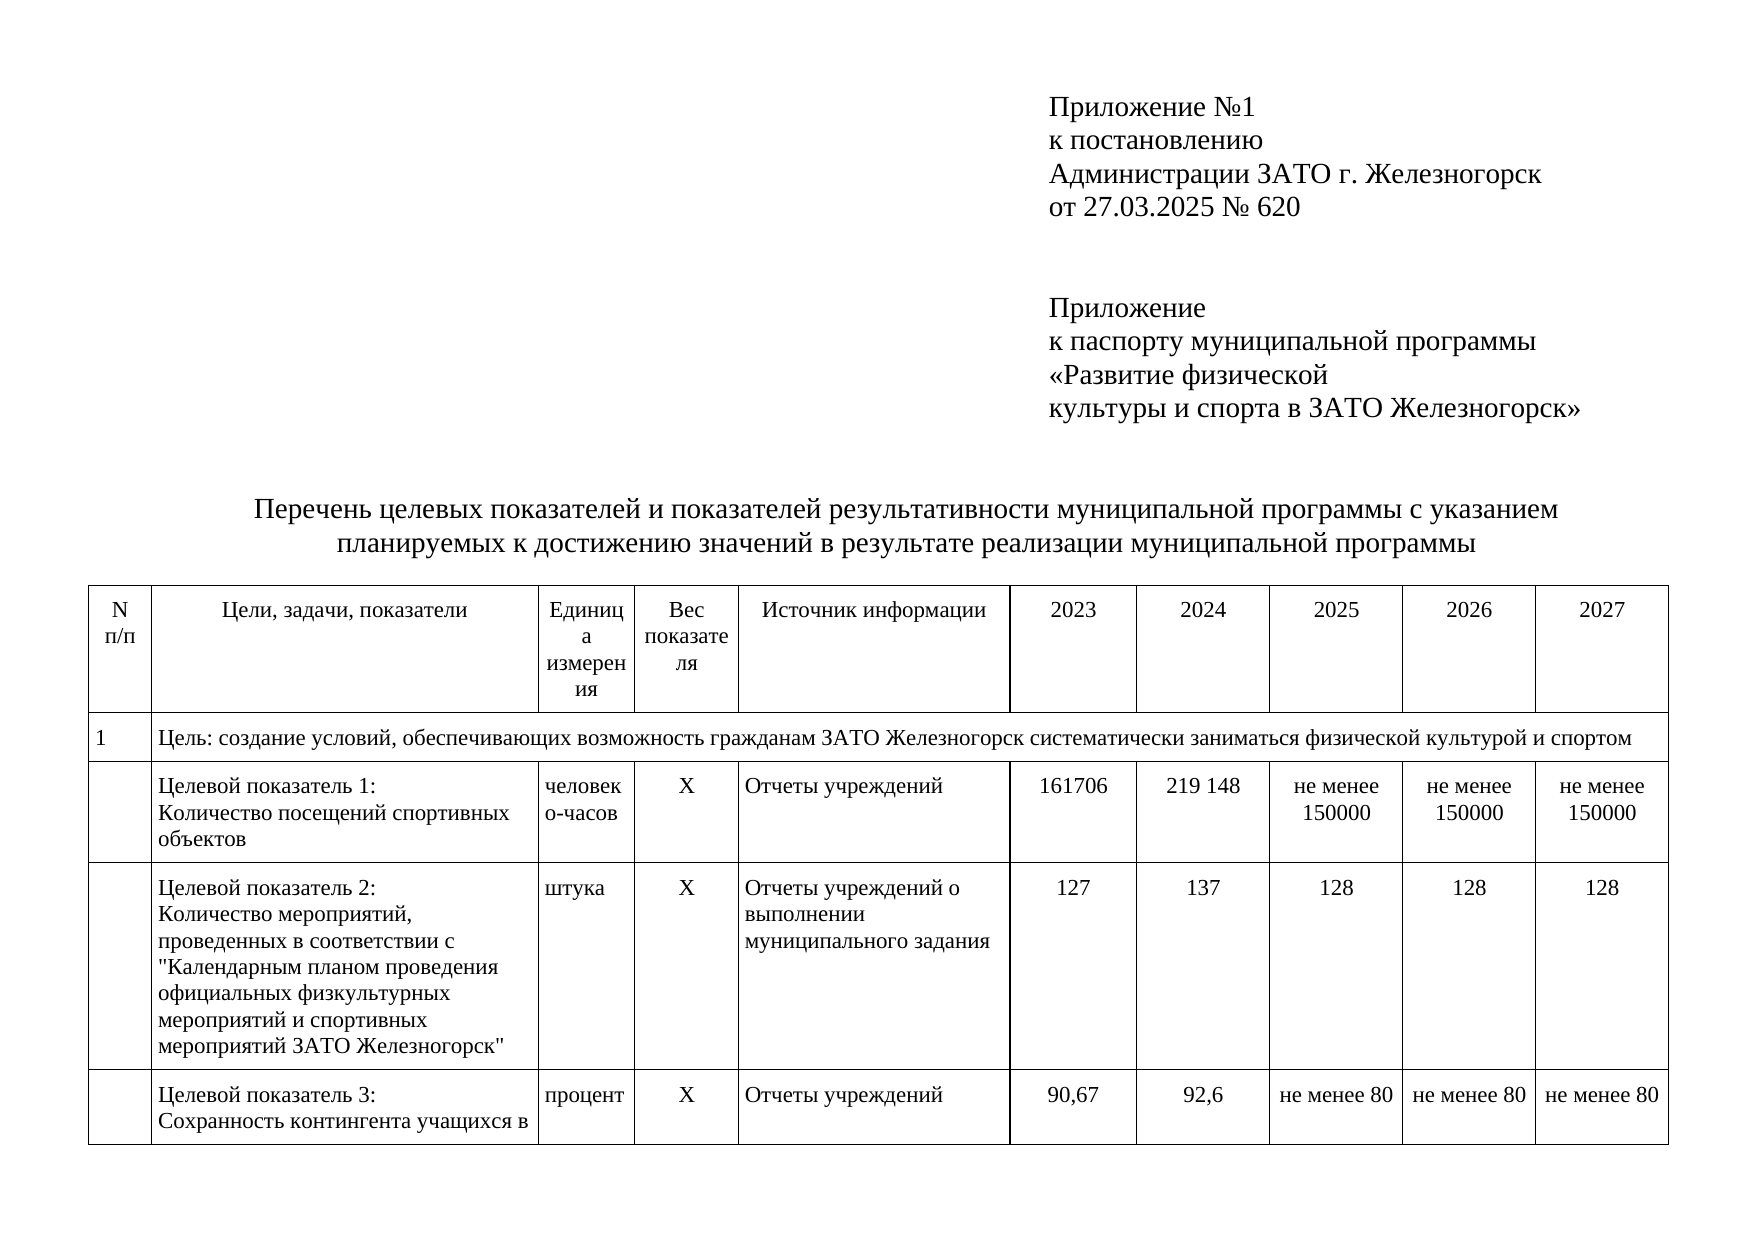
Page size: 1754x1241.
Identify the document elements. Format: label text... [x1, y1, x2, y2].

table_cell Отчеты учреждений [739, 1070, 1009, 1144]
table_header 2023 [1011, 586, 1136, 712]
table_header 2025 [1270, 586, 1402, 712]
table_cell не менее 150000 [1403, 762, 1535, 862]
table_cell 137 [1137, 863, 1269, 1069]
table_cell Отчеты учреждений [739, 762, 1009, 862]
text Приложение [1048, 290, 1636, 323]
table_cell 128 [1270, 863, 1402, 1069]
table_cell 90,67 [1011, 1070, 1136, 1144]
table_cell [89, 762, 151, 862]
table_cell 1 [89, 713, 151, 761]
table_cell не менее 150000 [1536, 762, 1668, 862]
table_cell 161706 [1011, 762, 1136, 862]
table_header 2024 [1137, 586, 1269, 712]
table_cell Х [635, 1070, 738, 1144]
table_cell штука [539, 863, 634, 1069]
table_cell 219 148 [1137, 762, 1269, 862]
table_cell не менее 150000 [1270, 762, 1402, 862]
table_header 2026 [1403, 586, 1535, 712]
table_header Источник информации [739, 586, 1009, 712]
table_cell Целевой показатель 1: Количество посещений спортивных объектов [152, 762, 538, 862]
table_cell 127 [1011, 863, 1136, 1069]
table_cell процент [539, 1070, 634, 1144]
table_header N п/п [89, 586, 151, 712]
table_cell человеко-часов [539, 762, 634, 862]
table_cell не менее 80 [1403, 1070, 1535, 1144]
table_cell [89, 863, 151, 1069]
text к постановлению [1048, 122, 1636, 156]
text «Развитие физической [1048, 357, 1636, 391]
table_cell [89, 1070, 151, 1144]
table_header Цели, задачи, показатели [152, 586, 538, 712]
table_cell Цель: создание условий, обеспечивающих возможность гражданам ЗАТО Железногорск систематически заниматься физической культурой и спортом [152, 713, 1668, 761]
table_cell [152, 1070, 538, 1144]
table_header 2027 [1536, 586, 1668, 712]
table_cell Х [635, 762, 738, 862]
text Приложение №1 [1048, 89, 1636, 122]
table_cell 128 [1536, 863, 1668, 1069]
table_header Единица измерения [539, 586, 634, 712]
table_cell Х [635, 863, 738, 1069]
table_cell 128 [1403, 863, 1535, 1069]
table_cell 92,6 [1137, 1070, 1269, 1144]
text Администрации ЗАТО г. Железногорск [1048, 156, 1636, 189]
text культуры и спорта в ЗАТО Железногорск» [1048, 391, 1636, 424]
table_cell не менее 80 [1270, 1070, 1402, 1144]
table_cell Целевой показатель 2: Количество мероприятий, проведенных в соответствии с "Календарным планом проведения официальных физкультурных мероприятий и спортивных мероприятий ЗАТО Железногорск" [152, 863, 538, 1069]
text Перечень целевых показателей и показателей результативности муниципальной программы с указанием планируемых к достижению значений в результате реализации муниципальной программы [177, 491, 1636, 558]
text от 27.03.2025 № 620 [1048, 189, 1636, 223]
table_cell не менее 80 [1536, 1070, 1668, 1144]
text к паспорту муниципальной программы [1048, 323, 1636, 357]
table_cell Отчеты учреждений о выполнении муниципального задания [739, 863, 1009, 1069]
table_header Вес показателя [635, 586, 738, 712]
